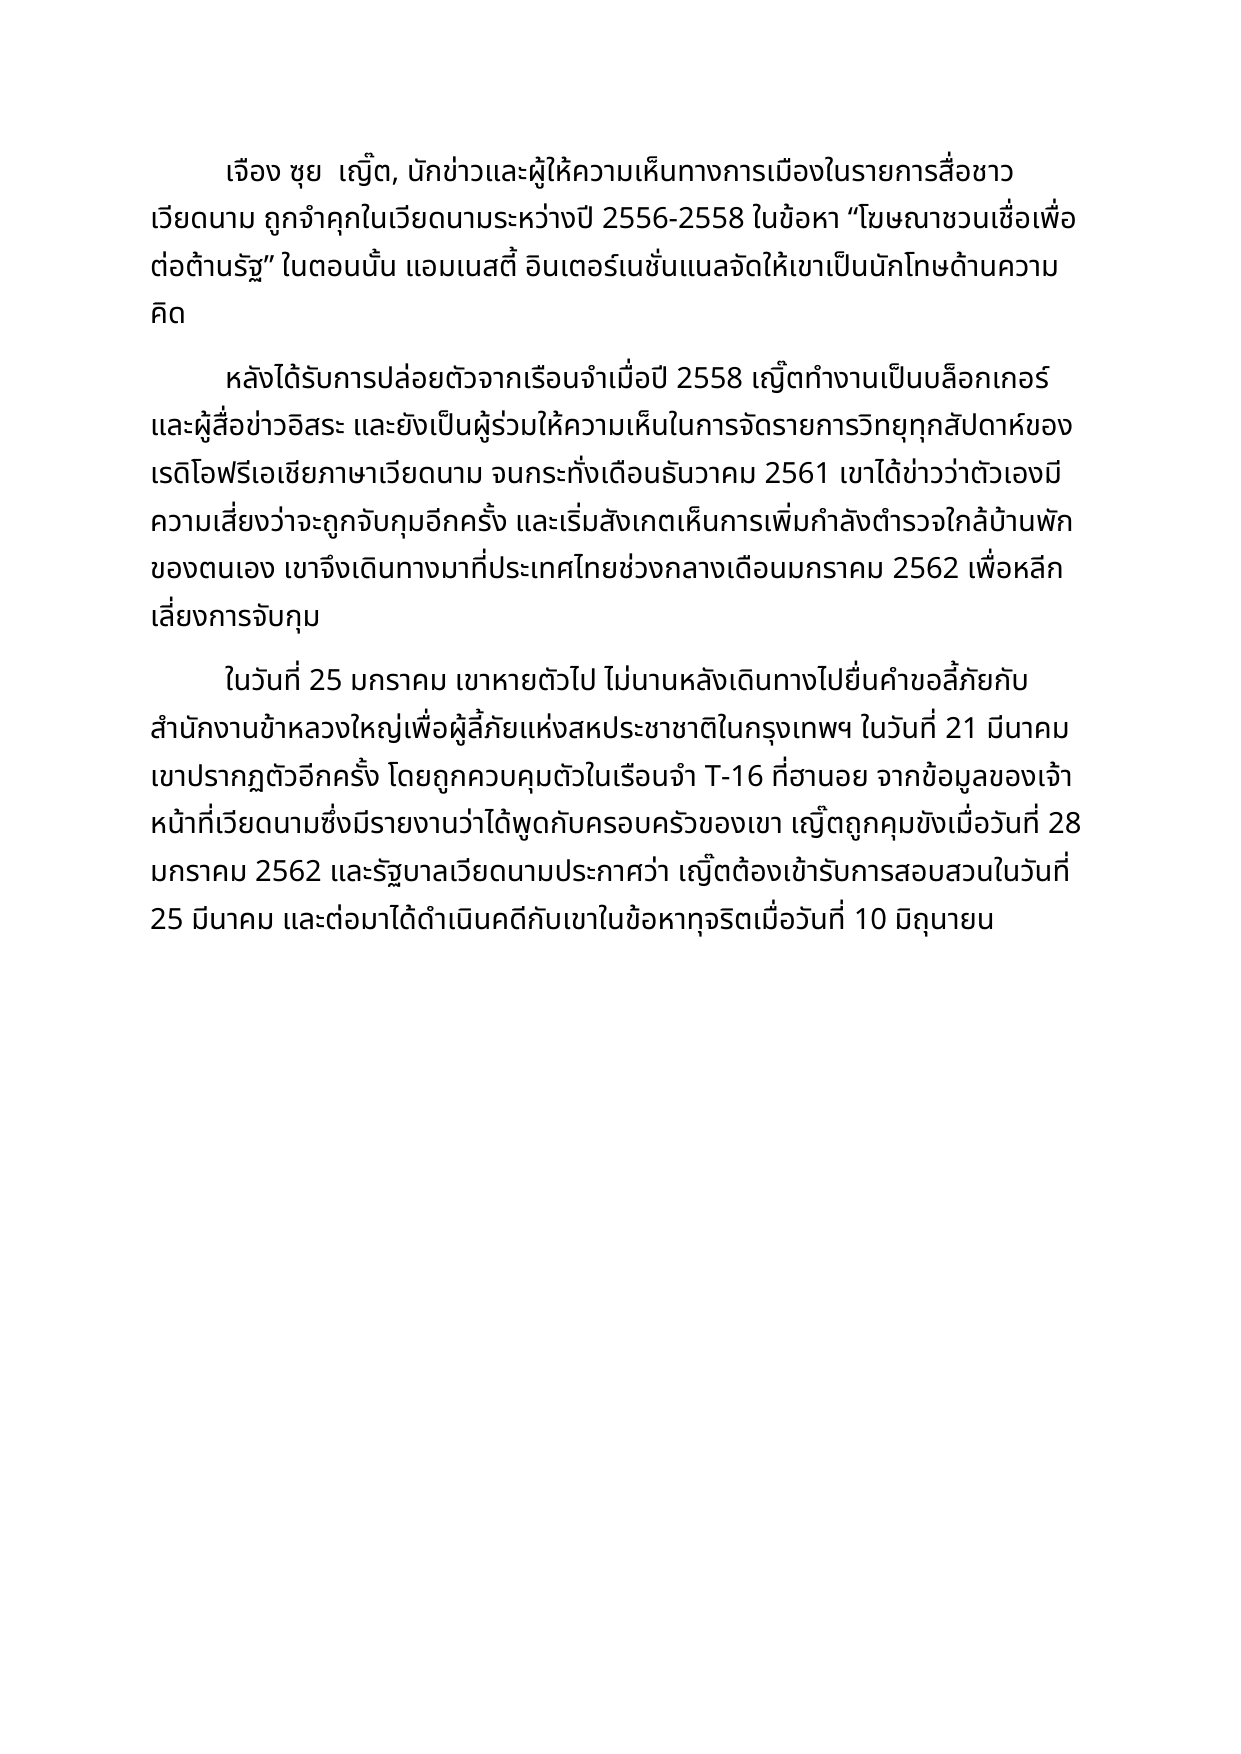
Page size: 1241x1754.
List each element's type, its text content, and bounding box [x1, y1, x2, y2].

text หลังได้รับการปล่อยตัวจากเรือนจำเมื่อปี 2558 เญิ๊ตทำงานเป็นบล็อกเกอร์และผู้สื่อข่าวอิสระ และยังเป็นผู้ร่วมให้ความเห็นในการจัดรายการวิทยุทุกสัปดาห์ของเรดิโอฟรีเอเชียภาษาเวียดนาม จนกระทั่งเดือนธันวาคม 2561 เขาได้ข่าวว่าตัวเองมีความเสี่ยงว่าจะถูกจับกุมอีกครั้ง และเริ่มสังเกตเห็นการเพิ่มกำลังตำรวจใกล้บ้านพักของตนเอง เขาจึงเดินทางมาที่ประเทศไทยช่วงกลางเดือนมกราคม 2562 เพื่อหลีกเลี่ยงการจับกุม [150, 357, 1090, 639]
text เจือง ซุย เญิ๊ต, นักข่าวและผู้ให้ความเห็นทางการเมืองในรายการสื่อชาวเวียดนาม ถูกจำคุกในเวียดนามระหว่างปี 2556-2558 ในข้อหา “โฆษณาชวนเชื่อเพื่อต่อต้านรัฐ” ในตอนนั้น แอมเนสตี้ อินเตอร์เนชั่นแนลจัดให้เขาเป็นนักโทษด้านความคิด [150, 150, 1090, 337]
text ในวันที่ 25 มกราคม เขาหายตัวไป ไม่นานหลังเดินทางไปยื่นคำขอลี้ภัยกับสำนักงานข้าหลวงใหญ่เพื่อผู้ลี้ภัยแห่งสหประชาชาติในกรุงเทพฯ ในวันที่ 21 มีนาคม เขาปรากฏตัวอีกครั้ง โดยถูกควบคุมตัวในเรือนจำ T-16 ที่ฮานอย จากข้อมูลของเจ้าหน้าที่เวียดนามซึ่งมีรายงานว่าได้พูดกับครอบครัวของเขา เญิ๊ตถูกคุมขังเมื่อวันที่ 28 มกราคม 2562 และรัฐบาลเวียดนามประกาศว่า เญิ๊ตต้องเข้ารับการสอบสวนในวันที่ 25 มีนาคม และต่อมาได้ดำเนินคดีกับเขาในข้อหาทุจริตเมื่อวันที่ 10 มิถุนายน [150, 659, 1090, 942]
